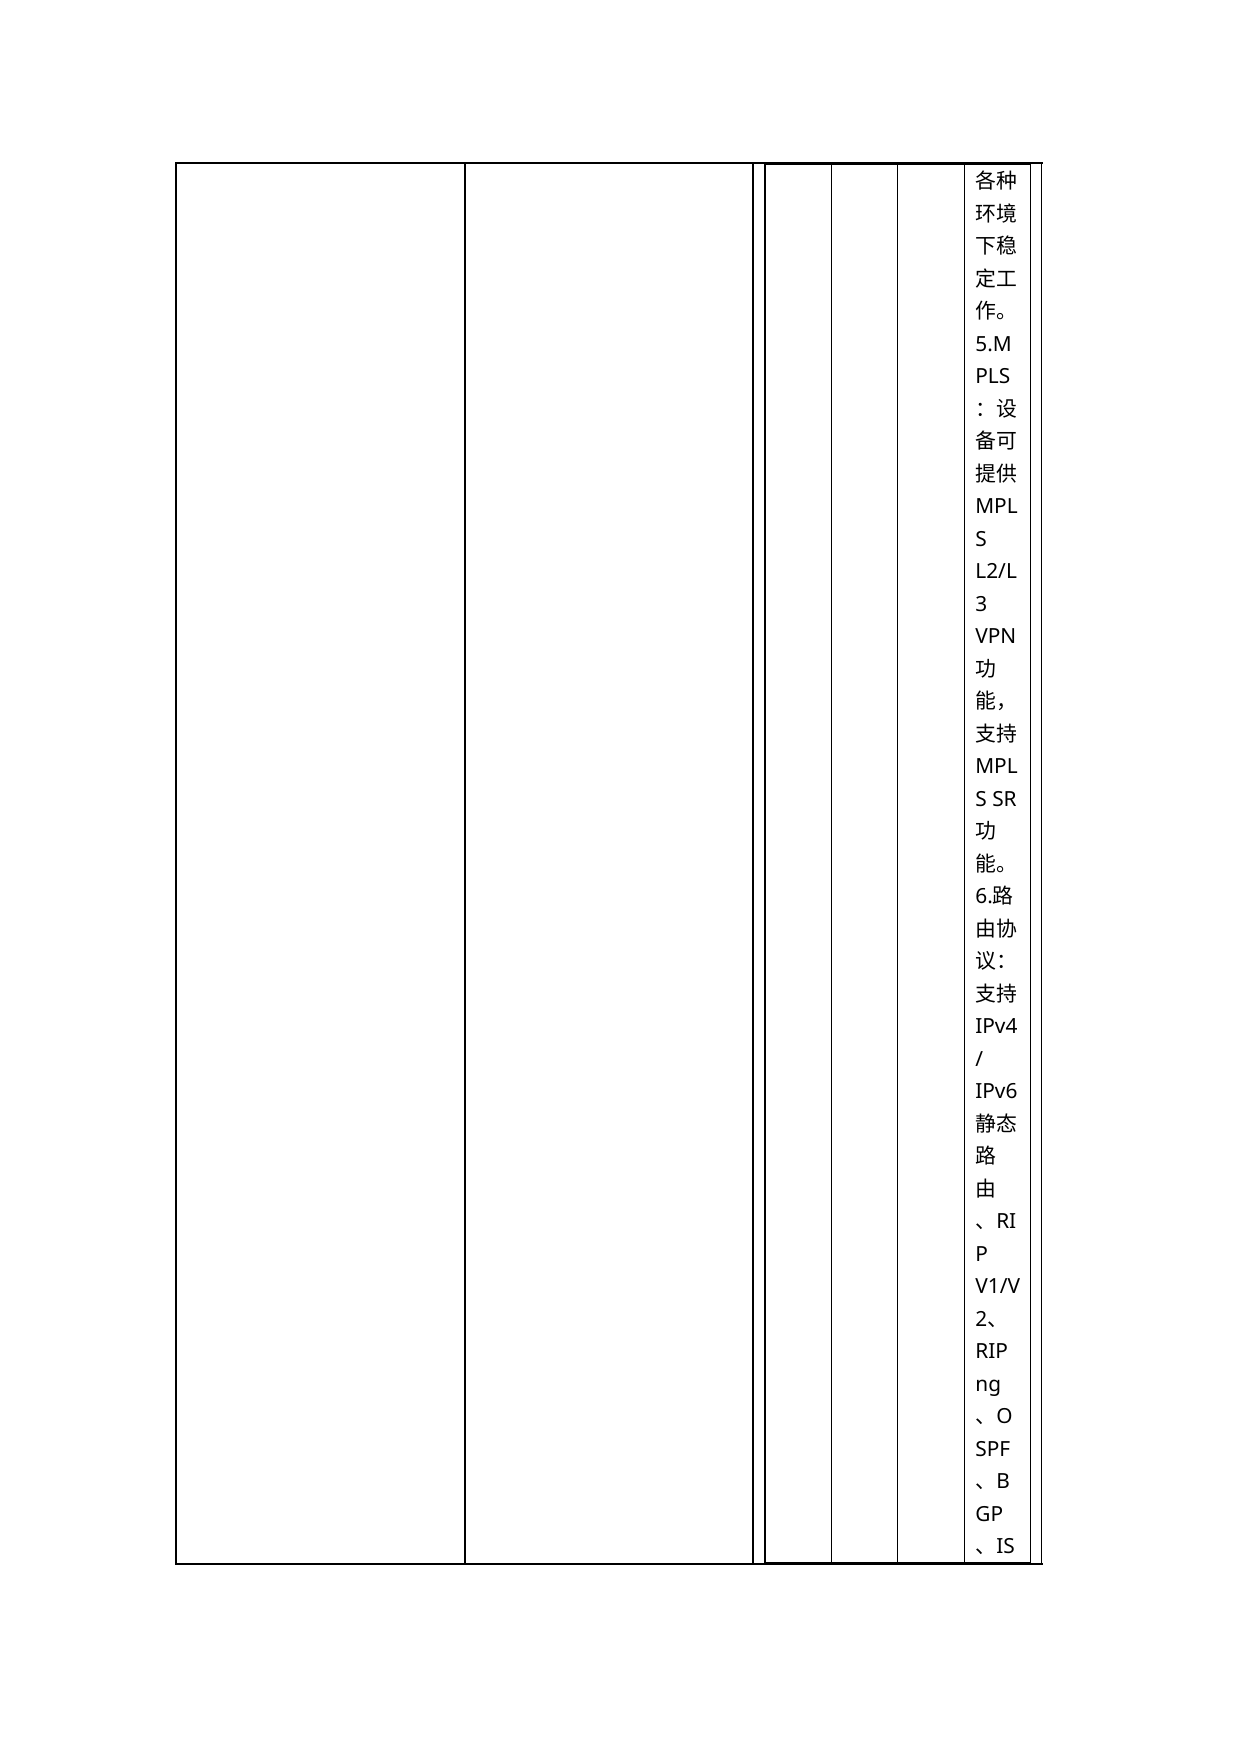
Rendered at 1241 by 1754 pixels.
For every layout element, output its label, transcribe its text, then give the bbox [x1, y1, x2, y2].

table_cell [766, 165, 831, 1562]
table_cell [832, 165, 897, 1562]
table_cell 1 [466, 164, 752, 1563]
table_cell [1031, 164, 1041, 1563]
table_cell [177, 164, 464, 1563]
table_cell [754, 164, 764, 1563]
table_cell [898, 165, 964, 1562]
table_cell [965, 165, 1030, 1562]
